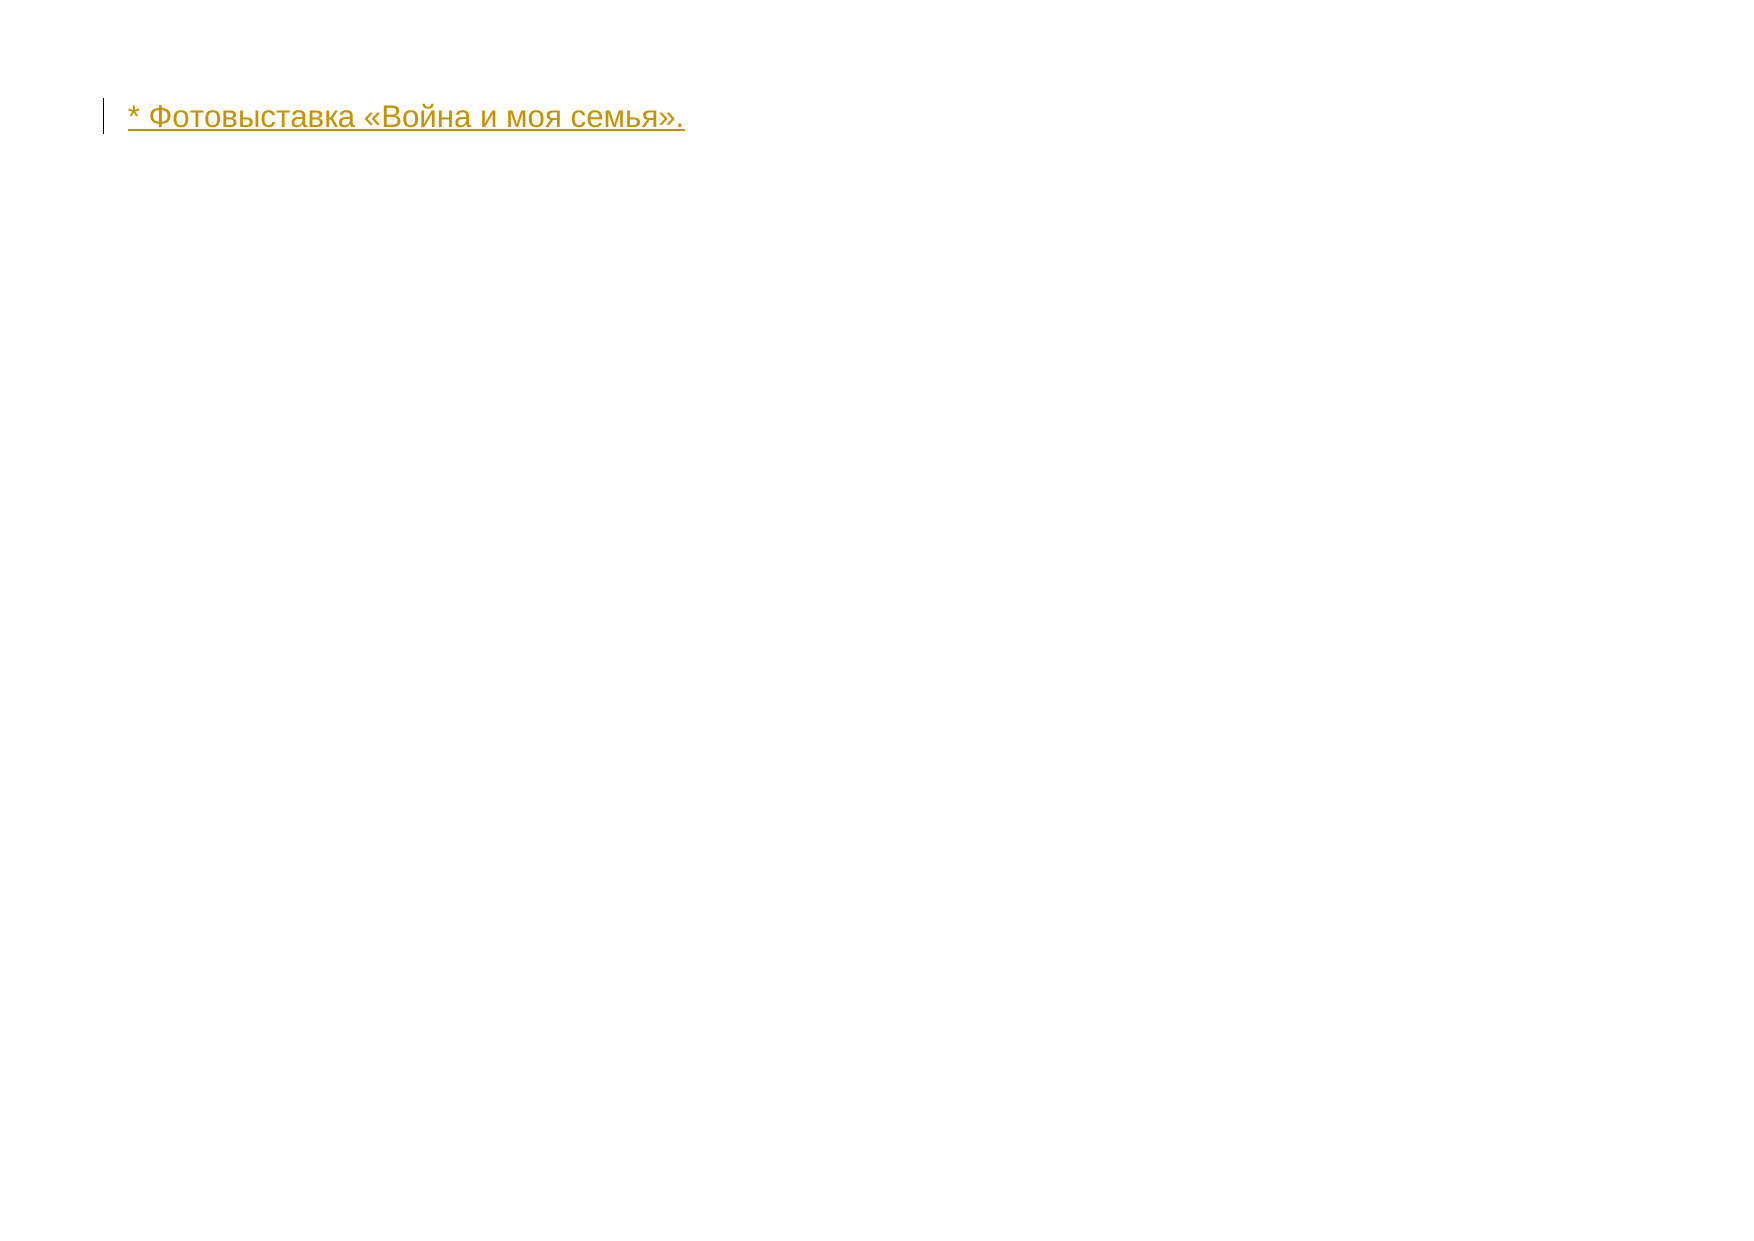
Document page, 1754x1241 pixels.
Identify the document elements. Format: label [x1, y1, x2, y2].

table_header [118, 89, 1636, 172]
